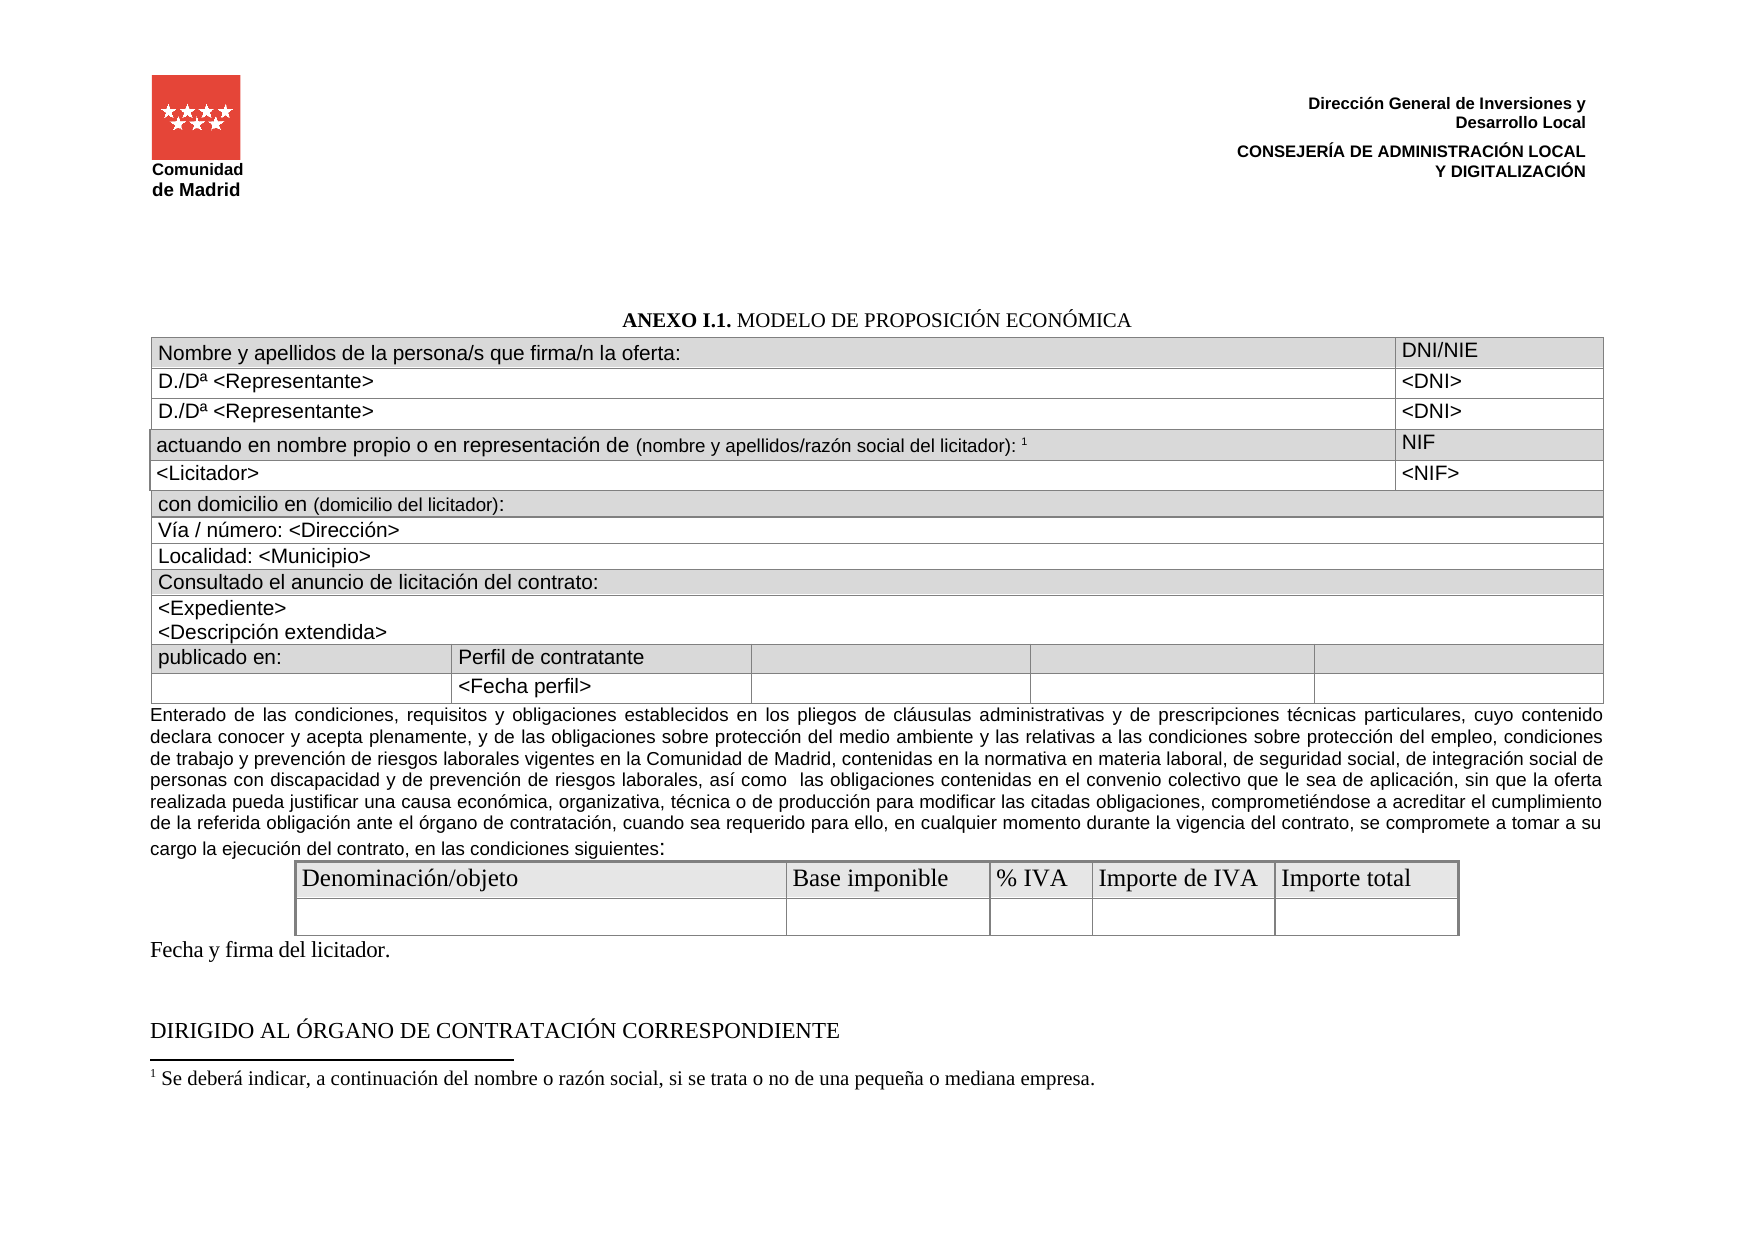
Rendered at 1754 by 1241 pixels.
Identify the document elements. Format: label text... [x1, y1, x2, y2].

table_cell [752, 645, 1030, 673]
table_header DNI/NIE [1396, 338, 1603, 367]
table_cell [1315, 645, 1603, 673]
table_cell [152, 674, 451, 703]
table_cell <Licitador> [151, 461, 1395, 490]
table_cell [1093, 899, 1274, 935]
table_cell [752, 674, 1030, 703]
table_cell [1031, 674, 1314, 703]
table_cell Vía / número: <Dirección> [152, 518, 1603, 542]
table_cell D./Dª <Representante> [152, 399, 1395, 429]
text Fecha y firma del licitador. [150, 936, 1604, 962]
table_header Importe de IVA [1093, 863, 1274, 897]
text ANEXO I.1. MODELO DE PROPOSICIÓN ECONÓMICA [150, 308, 1604, 332]
table_cell publicado en: [152, 645, 451, 673]
table_cell actuando en nombre propio o en representación de (nombre y apellidos/razón social del licitador): [151, 430, 1395, 460]
table_cell con domicilio en (domicilio del licitador): [152, 491, 1603, 516]
table_header % IVA [991, 863, 1092, 897]
table_cell Perfil de contratante [452, 645, 751, 673]
table_cell [991, 899, 1092, 935]
table_header Nombre y apellidos de la persona/s que firma/n la oferta: [152, 338, 1395, 367]
table_header Importe total [1276, 863, 1457, 897]
table_cell Localidad: <Municipio> [152, 544, 1603, 568]
table_cell NIF [1396, 430, 1603, 460]
table_cell <NIF> [1396, 461, 1603, 490]
table_header Base imponible [787, 863, 989, 897]
table_cell D./Dª <Representante> [152, 369, 1395, 398]
table_cell Consultado el anuncio de licitación del contrato: [152, 570, 1603, 594]
table_cell <Fecha perfil> [452, 674, 751, 703]
table_header Denominación/objeto [297, 863, 786, 897]
table_cell <Expediente> <Descripción extendida> [152, 596, 1603, 643]
table_cell [1031, 645, 1314, 673]
table_cell <DNI> [1396, 399, 1603, 429]
table_cell [787, 899, 989, 935]
table_cell [1276, 899, 1457, 935]
table_cell <DNI> [1396, 369, 1603, 398]
text Enterado de las condiciones, requisitos y obligaciones establecidos en los pliegos de cláusulas administrativas y de prescripciones técnicas particulares, cuyo contenido declara conocer y acepta plenamente, y de las obligaciones sobre protección del medio ambiente y las relativas a las condiciones sobre protección del empleo, condiciones de trabajo y prevención de riesgos laborales vigentes en la Comunidad de Madrid, contenidas en la normativa en materia laboral, de seguridad social, de integración social de personas con discapacidad y de prevención de riesgos laborales, así como las obligaciones contenidas en el convenio colectivo que le sea de aplicación, sin que la oferta realizada pueda justificar una causa económica, organizativa, técnica o de producción para modificar las citadas obligaciones, comprometiéndose a acreditar el cumplimiento de la referida obligación ante el órgano de contratación, cuando sea requerido para ello, en cualquier momento durante la vigencia del contrato, se compromete a tomar a su cargo la ejecución del contrato, en las condiciones siguientes: [150, 704, 1604, 860]
table_cell [297, 899, 786, 935]
table_cell [1315, 674, 1603, 703]
text DIRIGIDO AL ÓRGANO DE CONTRATACIÓN CORRESPONDIENTE [150, 1017, 1604, 1043]
